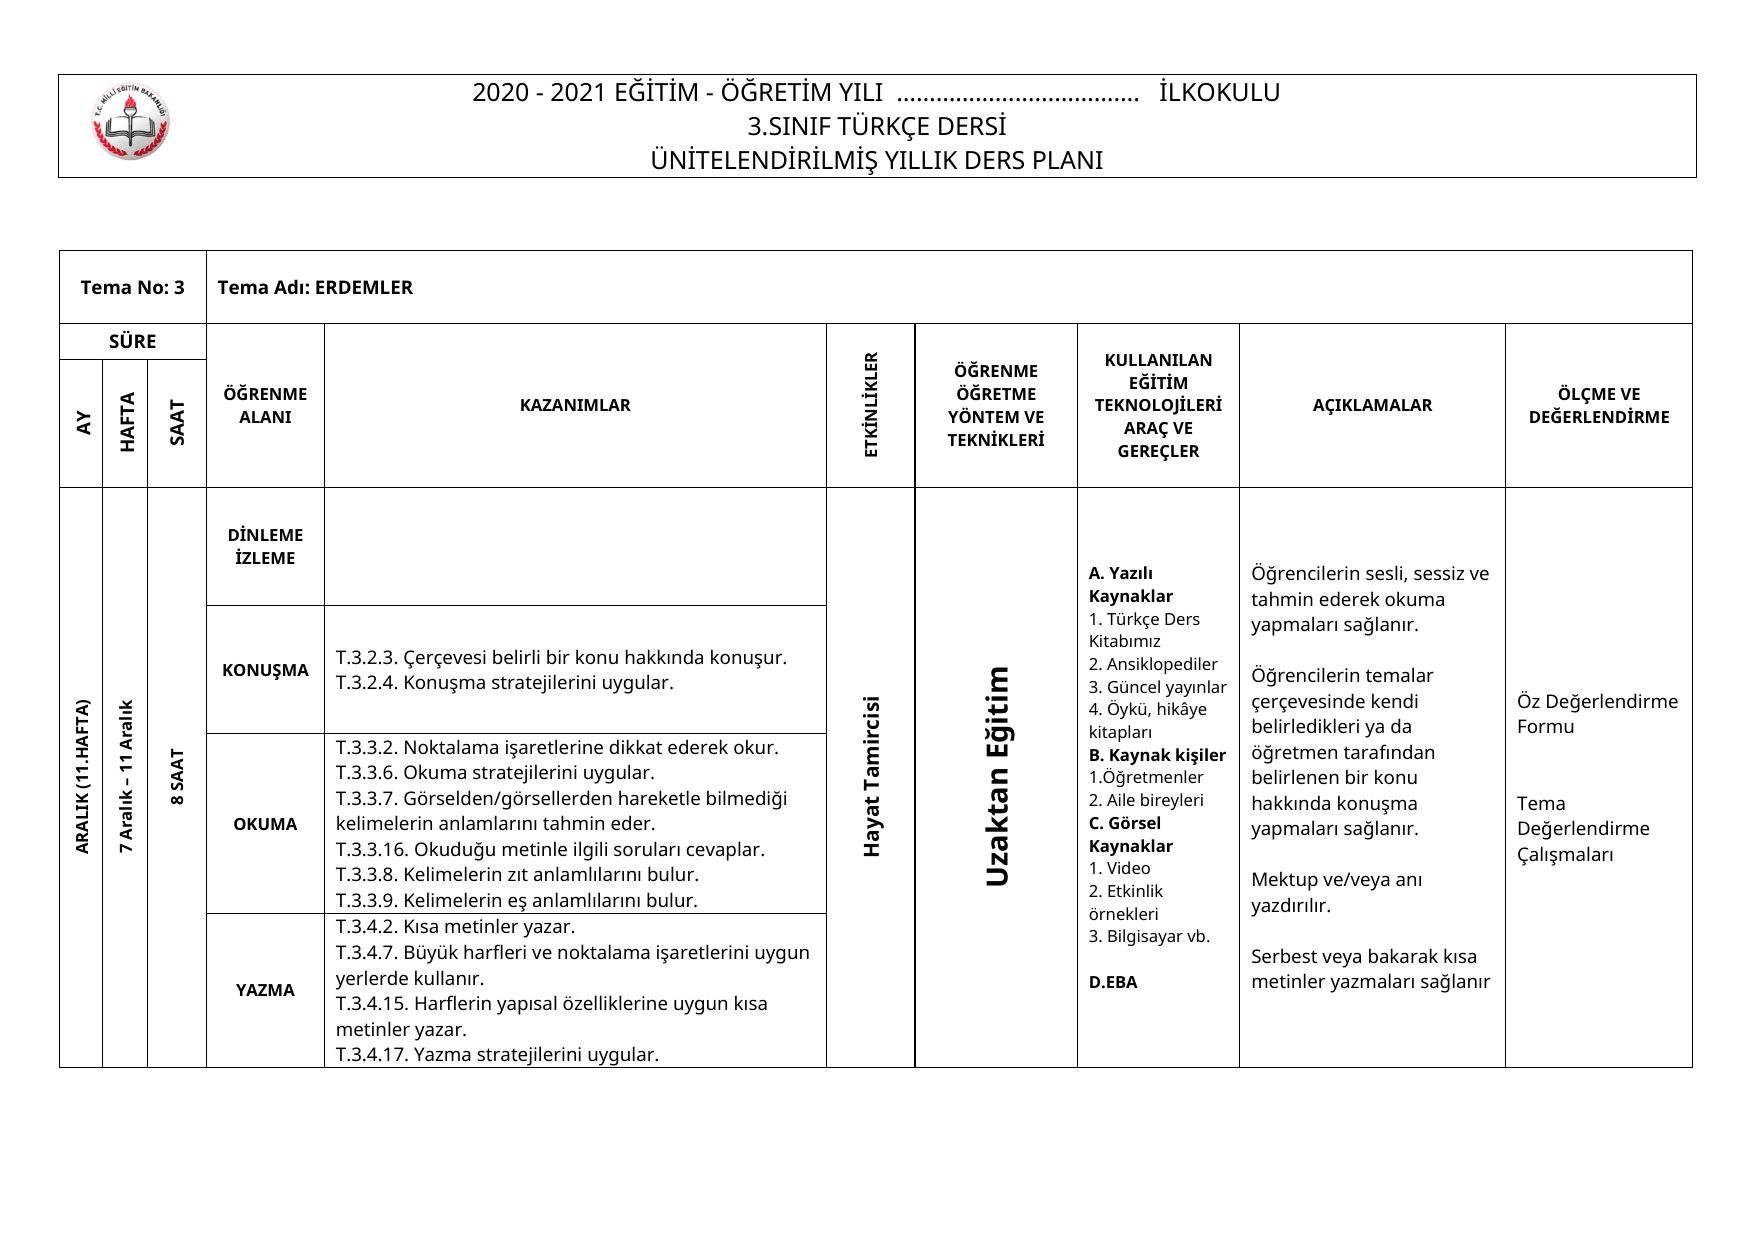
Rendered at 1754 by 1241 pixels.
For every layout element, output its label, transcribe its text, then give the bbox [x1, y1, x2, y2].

table_cell KULLANILAN EĞİTİM TEKNOLOJİLERİ ARAÇ VE GEREÇLER [1078, 324, 1239, 487]
table_cell 8 SAAT [148, 488, 206, 1067]
table_cell KONUŞMA [207, 606, 324, 733]
table_cell Öğrencilerin sesli, sessiz ve tahmin ederek okuma yapmaları sağlanır. Öğrencilerin temalar çerçevesinde kendi belirledikleri ya da öğretmen tarafından belirlenen bir konu hakkında konuşma yapmaları sağlanır. Mektup ve/veya anı yazdırılır. Serbest veya bakarak kısa metinler yazmaları sağlanır [1240, 488, 1505, 1067]
table_cell AÇIKLAMALAR [1240, 324, 1505, 487]
table_cell 7 Aralık – 11 Aralık [103, 488, 147, 1067]
table_cell AY [60, 360, 102, 487]
table_cell YAZMA [207, 914, 324, 1067]
table_cell Öz Değerlendirme Formu Tema Değerlendirme Çalışmaları [1506, 488, 1692, 1067]
table_header Tema No: 3 [60, 251, 206, 323]
table_cell [325, 488, 826, 605]
table_cell KAZANIMLAR [325, 324, 826, 487]
table_cell SÜRE [60, 324, 206, 358]
table_cell ÖĞRENME ÖĞRETME YÖNTEM VE TEKNİKLERİ [916, 324, 1077, 487]
table_cell SAAT [148, 360, 206, 487]
table_header Tema Adı: ERDEMLER [207, 251, 1692, 323]
table_cell OKUMA [207, 734, 324, 913]
table_cell Uzaktan Eğitim [916, 488, 1077, 1067]
table_cell T.3.4.2. Kısa metinler yazar. T.3.4.7. Büyük harfleri ve noktalama işaretlerini uygun yerlerde kullanır. T.3.4.15. Harflerin yapısal özelliklerine uygun kısa metinler yazar. T.3.4.17. Yazma stratejilerini uygular. [325, 914, 826, 1067]
table_cell HAFTA [103, 360, 147, 487]
table_cell ÖLÇME VE DEĞERLENDİRME [1506, 324, 1692, 487]
table_cell ÖĞRENME ALANI [207, 324, 324, 487]
picture [85, 77, 175, 167]
table_cell DİNLEME İZLEME [207, 488, 324, 605]
table_cell T.3.2.3. Çerçevesi belirli bir konu hakkında konuşur. T.3.2.4. Konuşma stratejilerini uygular. [325, 606, 826, 733]
table_cell ETKİNLİKLER [827, 324, 914, 487]
table_cell A. Yazılı Kaynaklar 1. Türkçe Ders Kitabımız 2. Ansiklopediler 3. Güncel yayınlar 4. Öykü, hikâye kitapları B. Kaynak kişiler 1.Öğretmenler 2. Aile bireyleri C. Görsel Kaynaklar 1. Video 2. Etkinlik örnekleri 3. Bilgisayar vb. D.EBA [1078, 488, 1239, 1067]
table_cell Hayat Tamircisi [827, 488, 914, 1067]
table_cell ARALIK (11.HAFTA) [60, 488, 102, 1067]
table_cell T.3.3.2. Noktalama işaretlerine dikkat ederek okur. T.3.3.6. Okuma stratejilerini uygular. T.3.3.7. Görselden/görsellerden hareketle bilmediği kelimelerin anlamlarını tahmin eder. T.3.3.16. Okuduğu metinle ilgili soruları cevaplar. T.3.3.8. Kelimelerin zıt anlamlılarını bulur. T.3.3.9. Kelimelerin eş anlamlılarını bulur. [325, 734, 826, 913]
